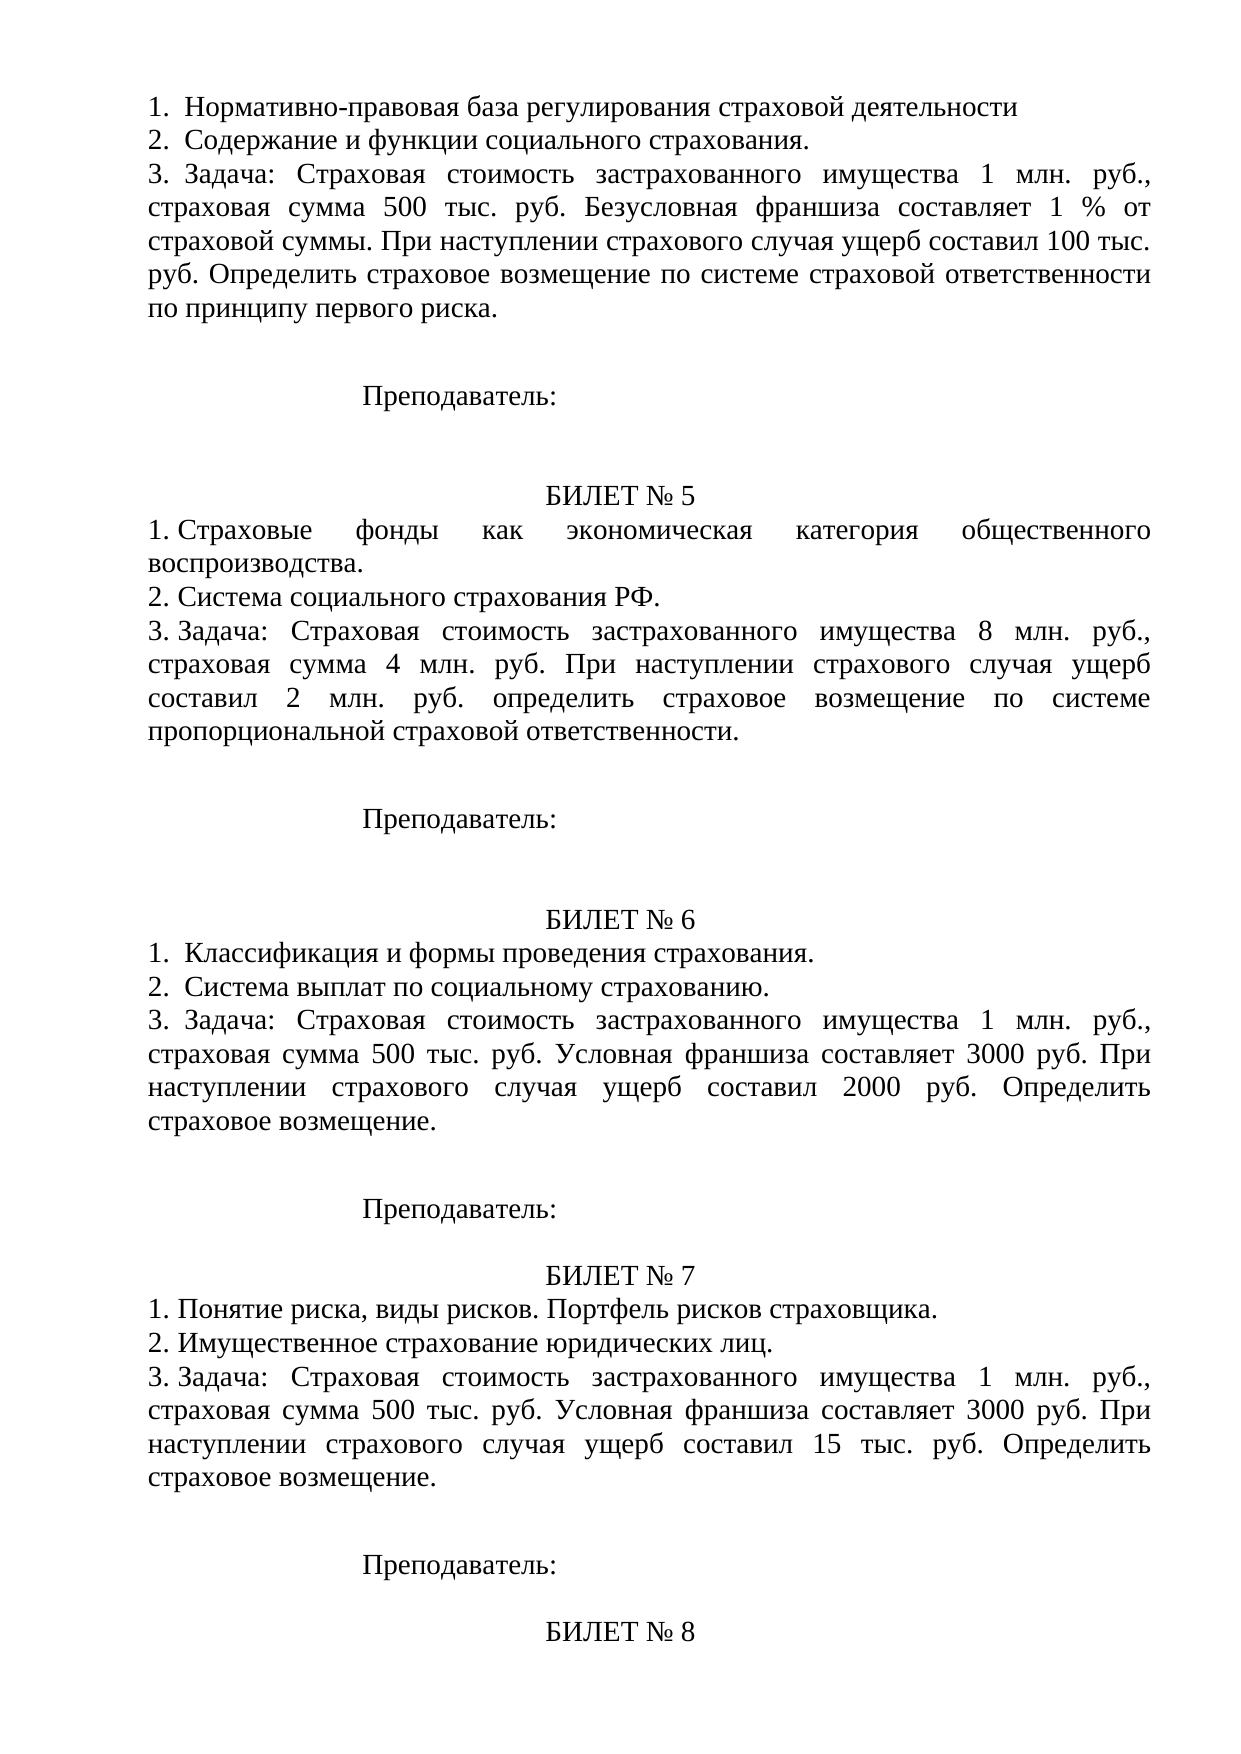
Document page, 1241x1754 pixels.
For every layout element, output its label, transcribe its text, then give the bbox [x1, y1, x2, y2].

text БИЛЕТ № 8 [89, 1614, 1152, 1648]
list Задача: Страховая стоимость застрахованного имущества 8 млн. руб., страховая сумма 4 млн. руб. При наступлении страхового случая ущерб составил 2 млн. руб. определить страховое возмещение по системе пропорциональной страховой ответственности. [148, 613, 1152, 747]
list Содержание и функции социального страхования. [148, 122, 1152, 156]
list Классификация и формы проведения страхования. [148, 935, 1152, 969]
text БИЛЕТ № 7 [89, 1258, 1152, 1292]
list Преподаватель: [89, 801, 1152, 835]
text БИЛЕТ № 5 [89, 478, 1152, 512]
list Система выплат по социальному страхованию. [148, 969, 1152, 1002]
list Задача: Страховая стоимость застрахованного имущества 1 млн. руб., страховая сумма 500 тыс. руб. Условная франшиза составляет 3000 руб. При наступлении страхового случая ущерб составил 15 тыс. руб. Определить страховое возмещение. [148, 1359, 1152, 1493]
list Понятие риска, виды рисков. Портфель рисков страховщика. [148, 1292, 1152, 1325]
list Преподаватель: [89, 378, 1152, 411]
list Задача: Страховая стоимость застрахованного имущества 1 млн. руб., страховая сумма 500 тыс. руб. Безусловная франшиза составляет 1 % от страховой суммы. При наступлении страхового случая ущерб составил 100 тыс. руб. Определить страховое возмещение по системе страховой ответственности по принципу первого риска. [148, 156, 1152, 323]
list Нормативно-правовая база регулирования страховой деятельности [148, 89, 1152, 122]
list Имущественное страхование юридических лиц. [148, 1325, 1152, 1359]
list Преподаватель: [89, 1547, 1152, 1581]
list Система социального страхования РФ. [148, 579, 1152, 613]
text БИЛЕТ № 6 [89, 902, 1152, 935]
list Задача: Страховая стоимость застрахованного имущества 1 млн. руб., страховая сумма 500 тыс. руб. Условная франшиза составляет 3000 руб. При наступлении страхового случая ущерб составил 2000 руб. Определить страховое возмещение. [148, 1002, 1152, 1137]
list Преподаватель: [89, 1191, 1152, 1224]
list Страховые фонды как экономическая категория общественного воспроизводства. [148, 512, 1152, 579]
